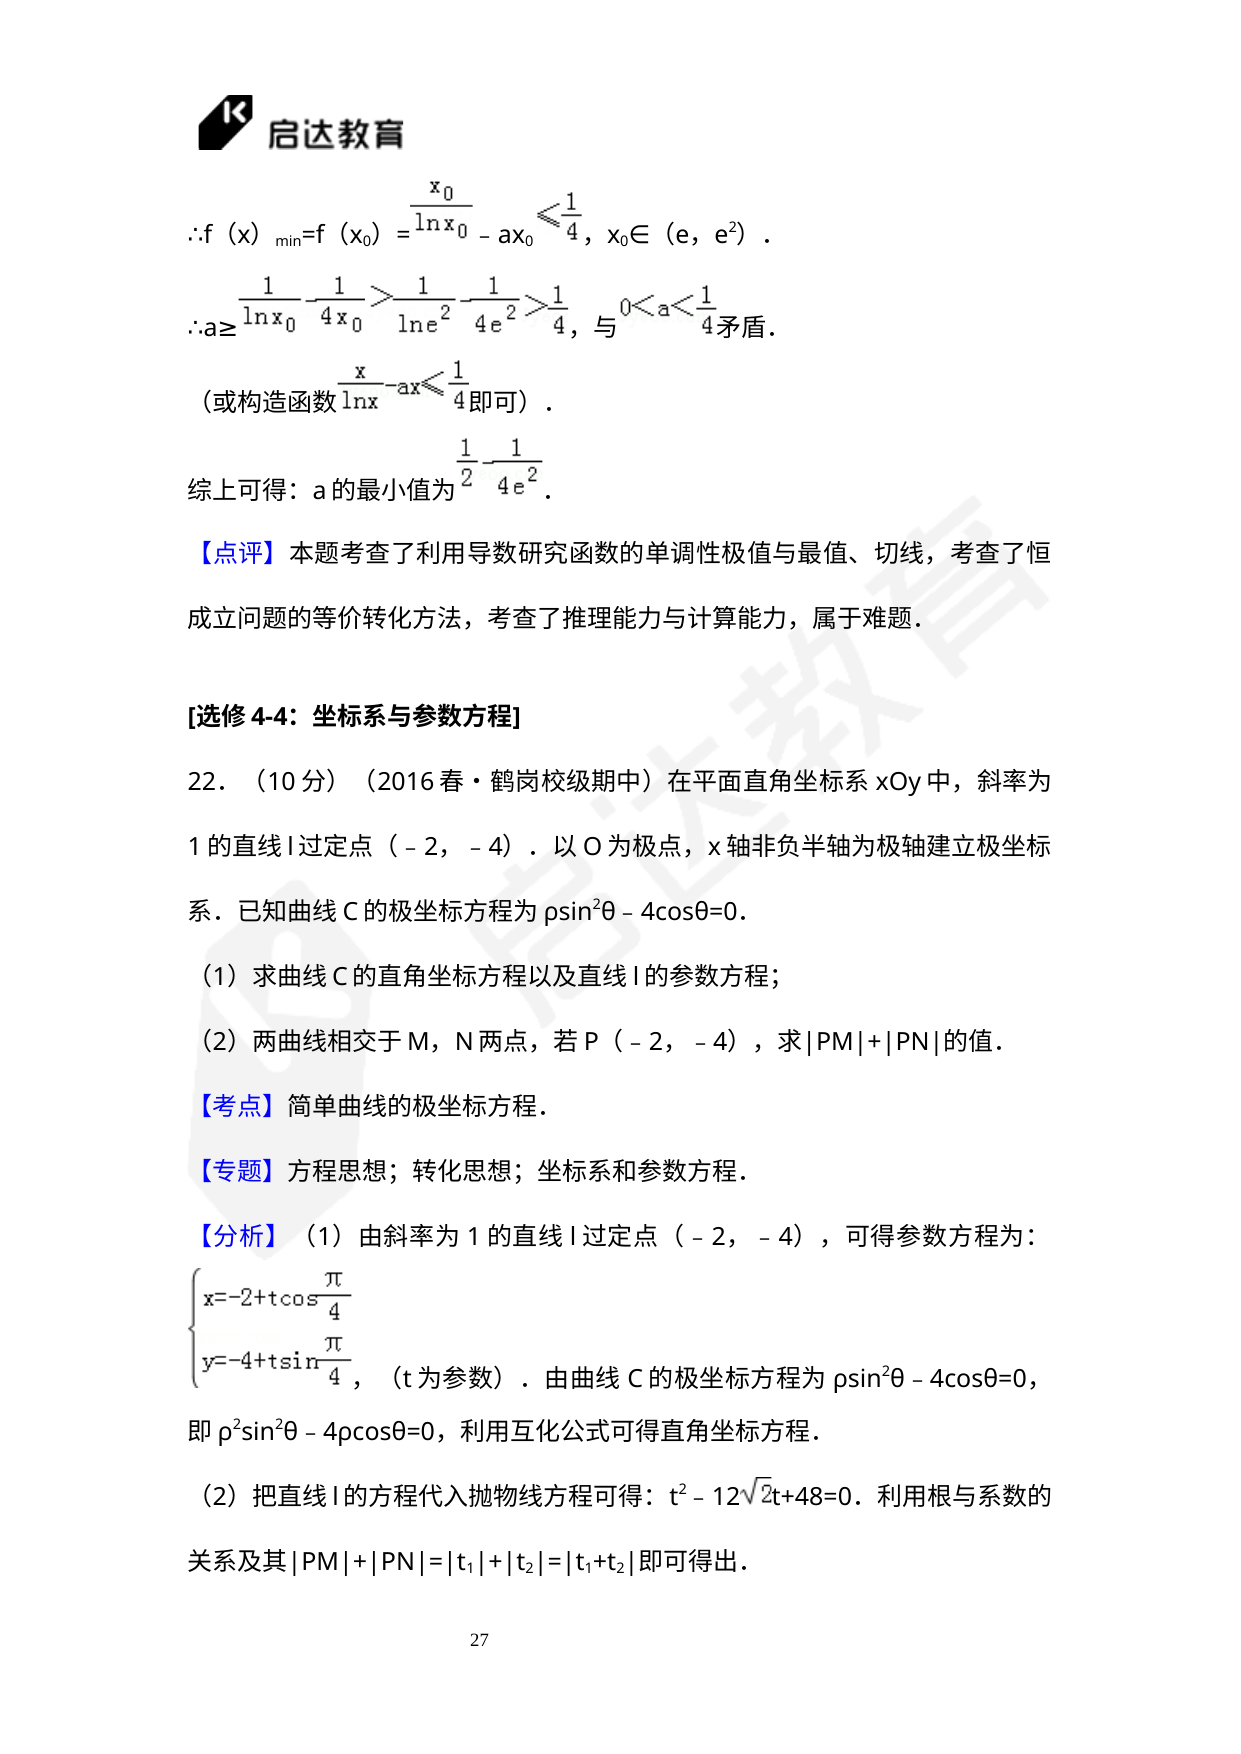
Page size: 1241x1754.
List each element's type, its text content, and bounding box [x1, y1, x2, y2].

text ∴f（x）min=f（x0）=﹣ax0，x0∈（e，e2）． [187, 162, 1053, 259]
picture [533, 188, 582, 243]
text 【专题】方程思想；转化思想；坐标系和参数方程． [187, 1137, 1053, 1202]
picture [198, 95, 404, 150]
picture [238, 272, 569, 337]
text （2）把直线l的方程代入抛物线方程可得：t2﹣12t+48=0．利用根与系数的关系及其|PM|+|PN|=|t1|+|t2|=|t1+t2|即可得出． [187, 1462, 1053, 1592]
text （2）两曲线相交于M，N两点，若P（﹣2，﹣4），求|PM|+|PN|的值． [187, 1007, 1053, 1072]
picture [187, 1268, 352, 1388]
picture [740, 1477, 772, 1506]
picture [410, 171, 473, 243]
text 【分析】（1）由斜率为1的直线l过定点（﹣2，﹣4），可得参数方程为：，（t为参数）．由曲线C的极坐标方程为ρsin2θ﹣4cosθ=0，即ρ2sin2θ﹣4ρcosθ=0，利用互化公式可得直角坐标方程． [187, 1202, 1053, 1462]
text [选修4-4：坐标系与参数方程] [187, 682, 1053, 747]
text （或构造函数即可）． [187, 357, 1053, 422]
picture [456, 435, 543, 499]
text 【点评】本题考查了利用导数研究函数的单调性极值与最值、切线，考查了恒成立问题的等价转化方法，考查了推理能力与计算能力，属于难题． [187, 519, 1053, 649]
text 22．（10分）（2016春•鹤岗校级期中）在平面直角坐标系xOy中，斜率为1的直线l过定点（﹣2，﹣4）．以O为极点，x轴非负半轴为极轴建立极坐标系．已知曲线C的极坐标方程为ρsin2θ﹣4cosθ=0． [187, 747, 1053, 942]
text 【考点】简单曲线的极坐标方程．菁优网版权所有 [187, 1072, 1053, 1137]
picture [618, 281, 717, 337]
text 综上可得：a的最小值为． [187, 422, 1053, 519]
picture [337, 357, 469, 412]
text （1）求曲线C的直角坐标方程以及直线l的参数方程； [187, 942, 1053, 1007]
